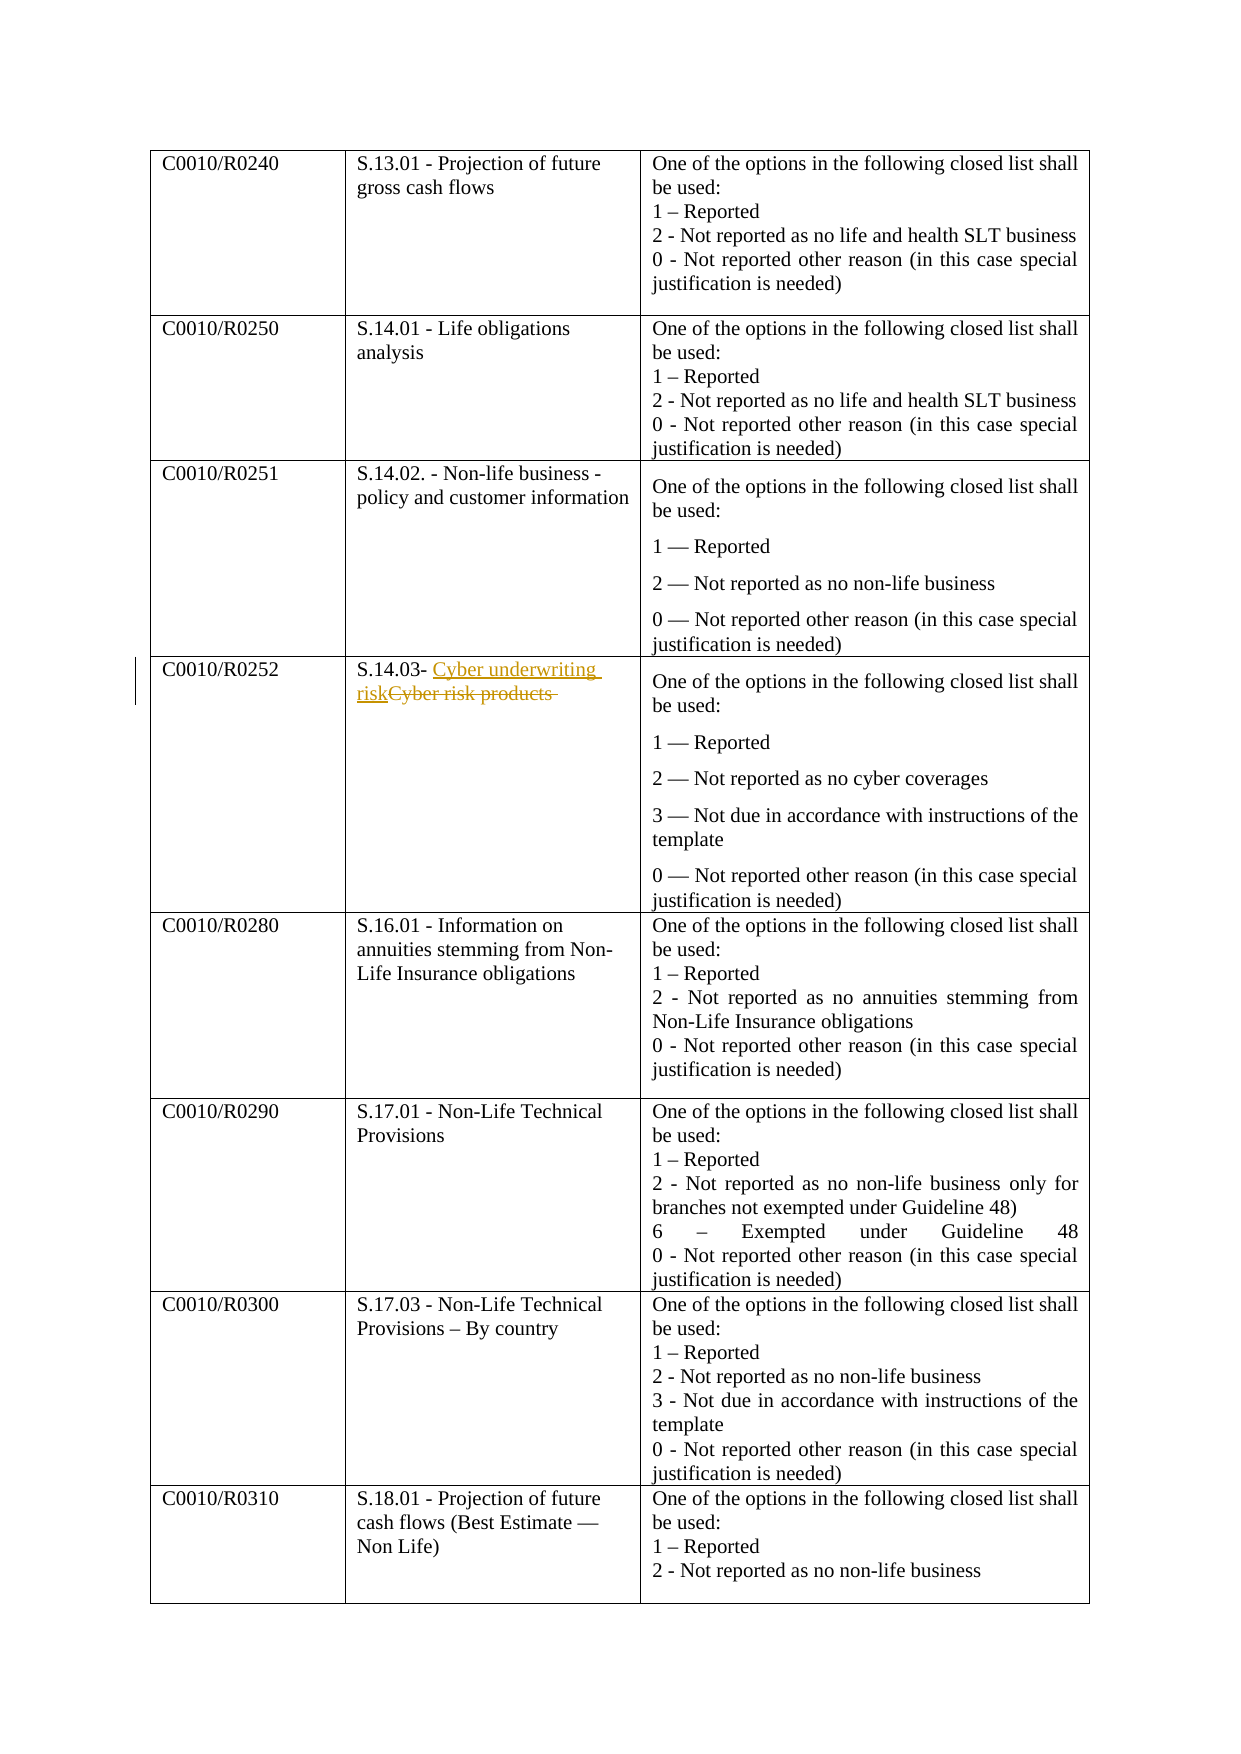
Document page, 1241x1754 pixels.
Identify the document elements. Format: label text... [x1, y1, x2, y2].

table_cell C0010/R0310 [151, 1486, 345, 1603]
table_cell S.17.01 - Non-Life Technical Provisions [346, 1099, 640, 1291]
table_cell S.13.01 - Projection of future gross cash flows [346, 151, 640, 315]
table_cell S.17.03 - Non-Life Technical Provisions – By country [346, 1292, 640, 1484]
table_cell One of the options in the following closed list shall be used: 1 – Reported 2 - Not reported as no life and health SLT business 0 - Not reported other reason (in this case special justification is needed) [641, 316, 1089, 460]
table_cell C0010/R0280 [151, 913, 345, 1097]
table_cell C0010/R0240 [151, 151, 345, 315]
table_cell S.14.01 - Life obligations analysis [346, 316, 640, 460]
table_cell One of the options in the following closed list shall be used: 1 – Reported 2 - Not reported as no non-life business only for branches not exempted under Guideline 48) 6 – Exempted under Guideline 48 0 - Not reported other reason (in this case special justification is needed) [641, 1099, 1089, 1291]
table_cell S.16.01 - Information on annuities stemming from Non-Life Insurance obligations [346, 913, 640, 1097]
table_cell C0010/R0250 [151, 316, 345, 460]
table_cell S.14.03- [346, 657, 640, 912]
table_cell One of the options in the following closed list shall be used: 1 – Reported 2 - Not reported as no life and health SLT business 0 - Not reported other reason (in this case special justification is needed) [641, 151, 1089, 315]
table_cell One of the options in the following closed list shall be used: 1 — Reported 2 — Not reported as no cyber coverages 3 — Not due in accordance with instructions of the template 0 — Not reported other reason (in this case special justification is needed) [641, 657, 1089, 912]
table_cell S.14.02. - Non-life business - policy and customer information [346, 461, 640, 656]
table_cell One of the options in the following closed list shall be used: 1 – Reported 2 - Not reported as no annuities stemming from Non-Life Insurance obligations 0 - Not reported other reason (in this case special justification is needed) [641, 913, 1089, 1097]
table_cell C0010/R0252 [151, 657, 345, 912]
table_cell One of the options in the following closed list shall be used: 1 – Reported 2 - Not reported as no non-life business 3 - Not due in accordance with instructions of the template 0 - Not reported other reason (in this case special justification is needed) [641, 1292, 1089, 1484]
table_cell One of the options in the following closed list shall be used: 1 — Reported 2 — Not reported as no non-life business 0 — Not reported other reason (in this case special justification is needed) [641, 461, 1089, 656]
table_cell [346, 1486, 640, 1603]
table_cell C0010/R0251 [151, 461, 345, 656]
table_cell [641, 1486, 1089, 1603]
table_cell C0010/R0290 [151, 1099, 345, 1291]
table_cell C0010/R0300 [151, 1292, 345, 1484]
